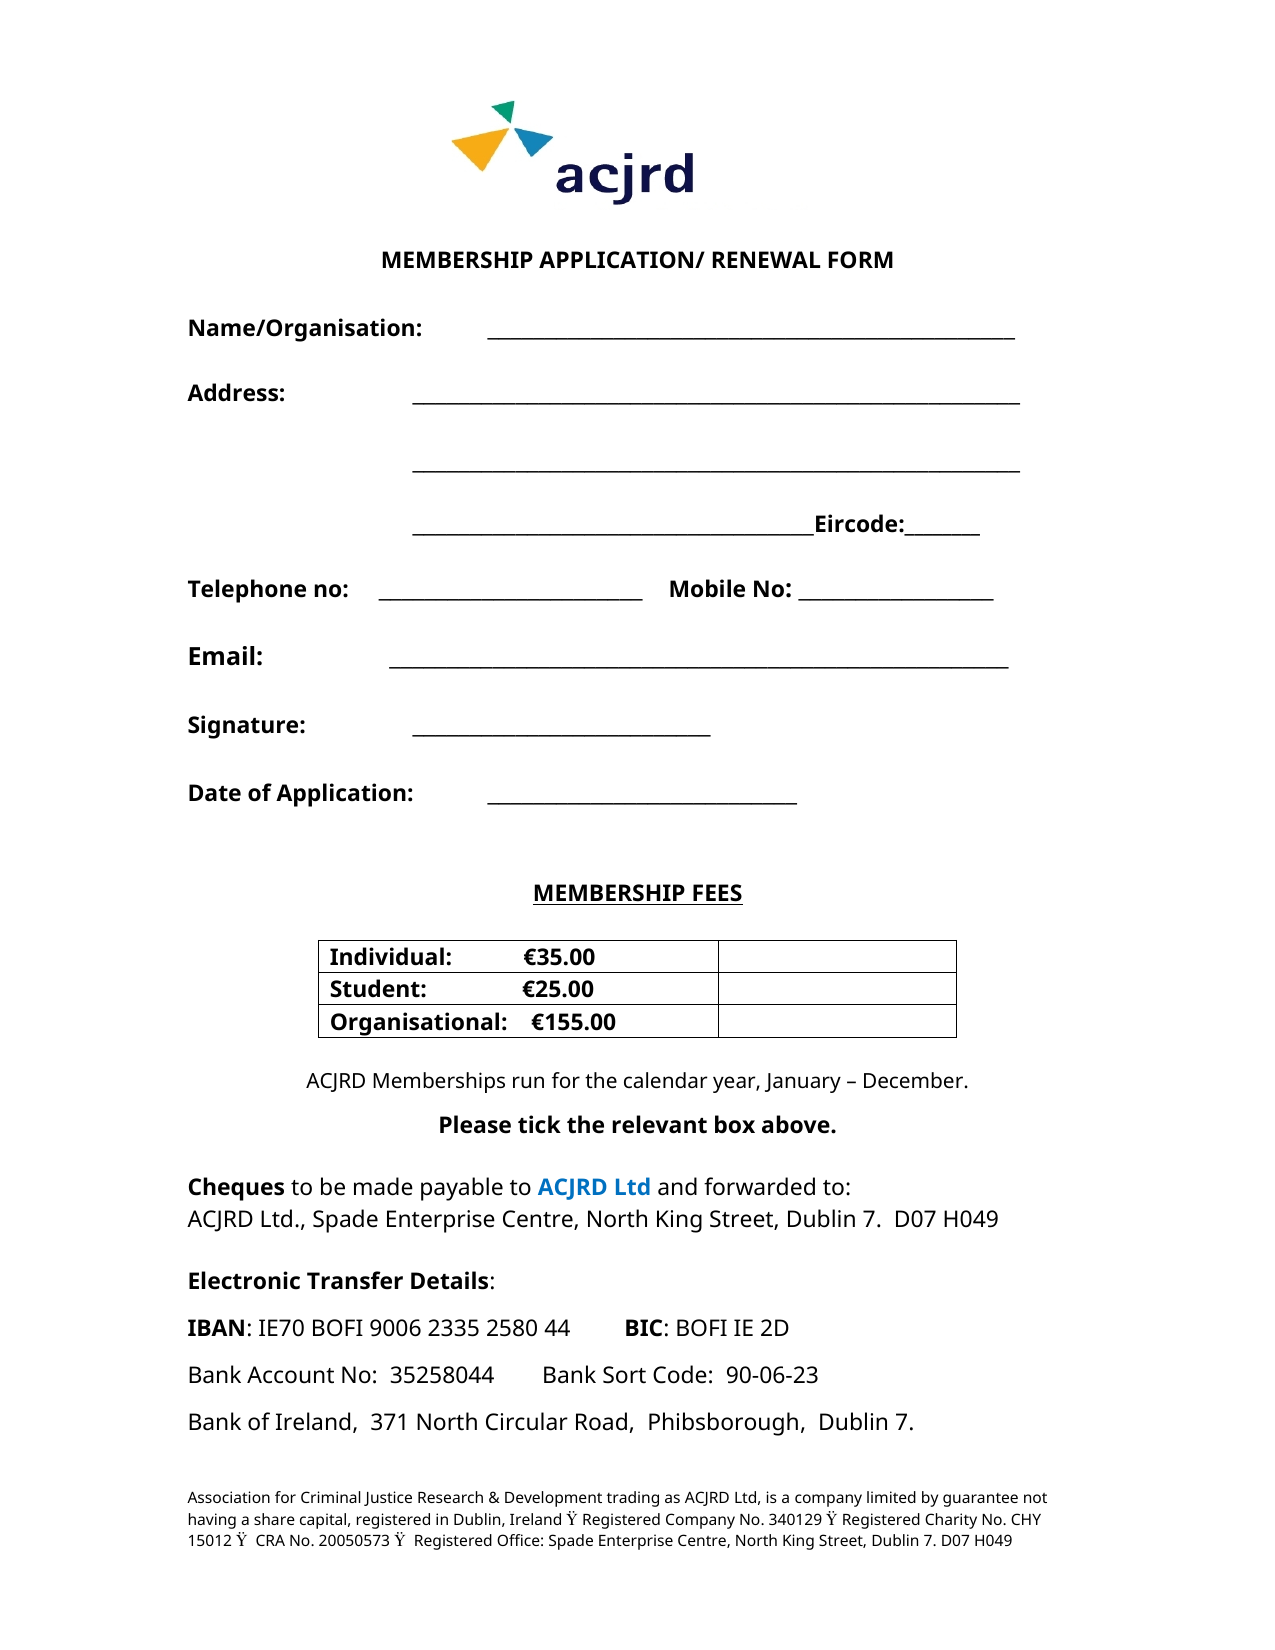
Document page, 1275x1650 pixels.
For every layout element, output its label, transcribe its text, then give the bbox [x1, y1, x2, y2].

text _____________________________________________________ [187, 443, 1088, 477]
text Name/Organisation: ______________________________________________ [187, 309, 1088, 343]
text Date of Application: ___________________________ [187, 775, 1088, 809]
table_cell Organisational: €155.00 [319, 1005, 718, 1037]
text Signature: __________________________ [187, 707, 1088, 741]
text Email: ______________________________________________________ [187, 639, 1088, 673]
text ___________________________________Eircode:________ [412, 477, 1088, 539]
table_cell [719, 1005, 956, 1037]
text ACJRD Ltd., Spade Enterprise Centre, North King Street, Dublin 7. D07 H049 [187, 1202, 1088, 1234]
text Telephone no: _______________________ Mobile No: _________________ [187, 571, 1088, 605]
text Bank of Ireland, 371 North Circular Road, Phibsborough, Dublin 7. [187, 1406, 1088, 1437]
text Address: _____________________________________________________ [187, 374, 1088, 408]
text Please tick the relevant box above. [187, 1109, 1088, 1140]
table_cell Student: €25.00 [319, 973, 718, 1004]
text MEMBERSHIP APPLICATION/ RENEWAL FORM [187, 244, 1088, 275]
text IBAN: IE70 BOFI 9006 2335 2580 44 BIC: BOFI IE 2D [187, 1312, 1088, 1343]
text Cheques to be made payable to ACJRD Ltd and forwarded to: [187, 1171, 1088, 1202]
table_cell [719, 973, 956, 1004]
text ACJRD Memberships run for the calendar year, January – December. [187, 1066, 1088, 1094]
text Bank Account No: 35258044 Bank Sort Code: 90-06-23 [187, 1359, 1088, 1390]
table_header Individual: €35.00 [319, 941, 718, 972]
text MEMBERSHIP FEES [187, 877, 1088, 908]
picture [451, 100, 824, 210]
text Electronic Transfer Details: [187, 1265, 1088, 1296]
table_header [719, 941, 956, 972]
